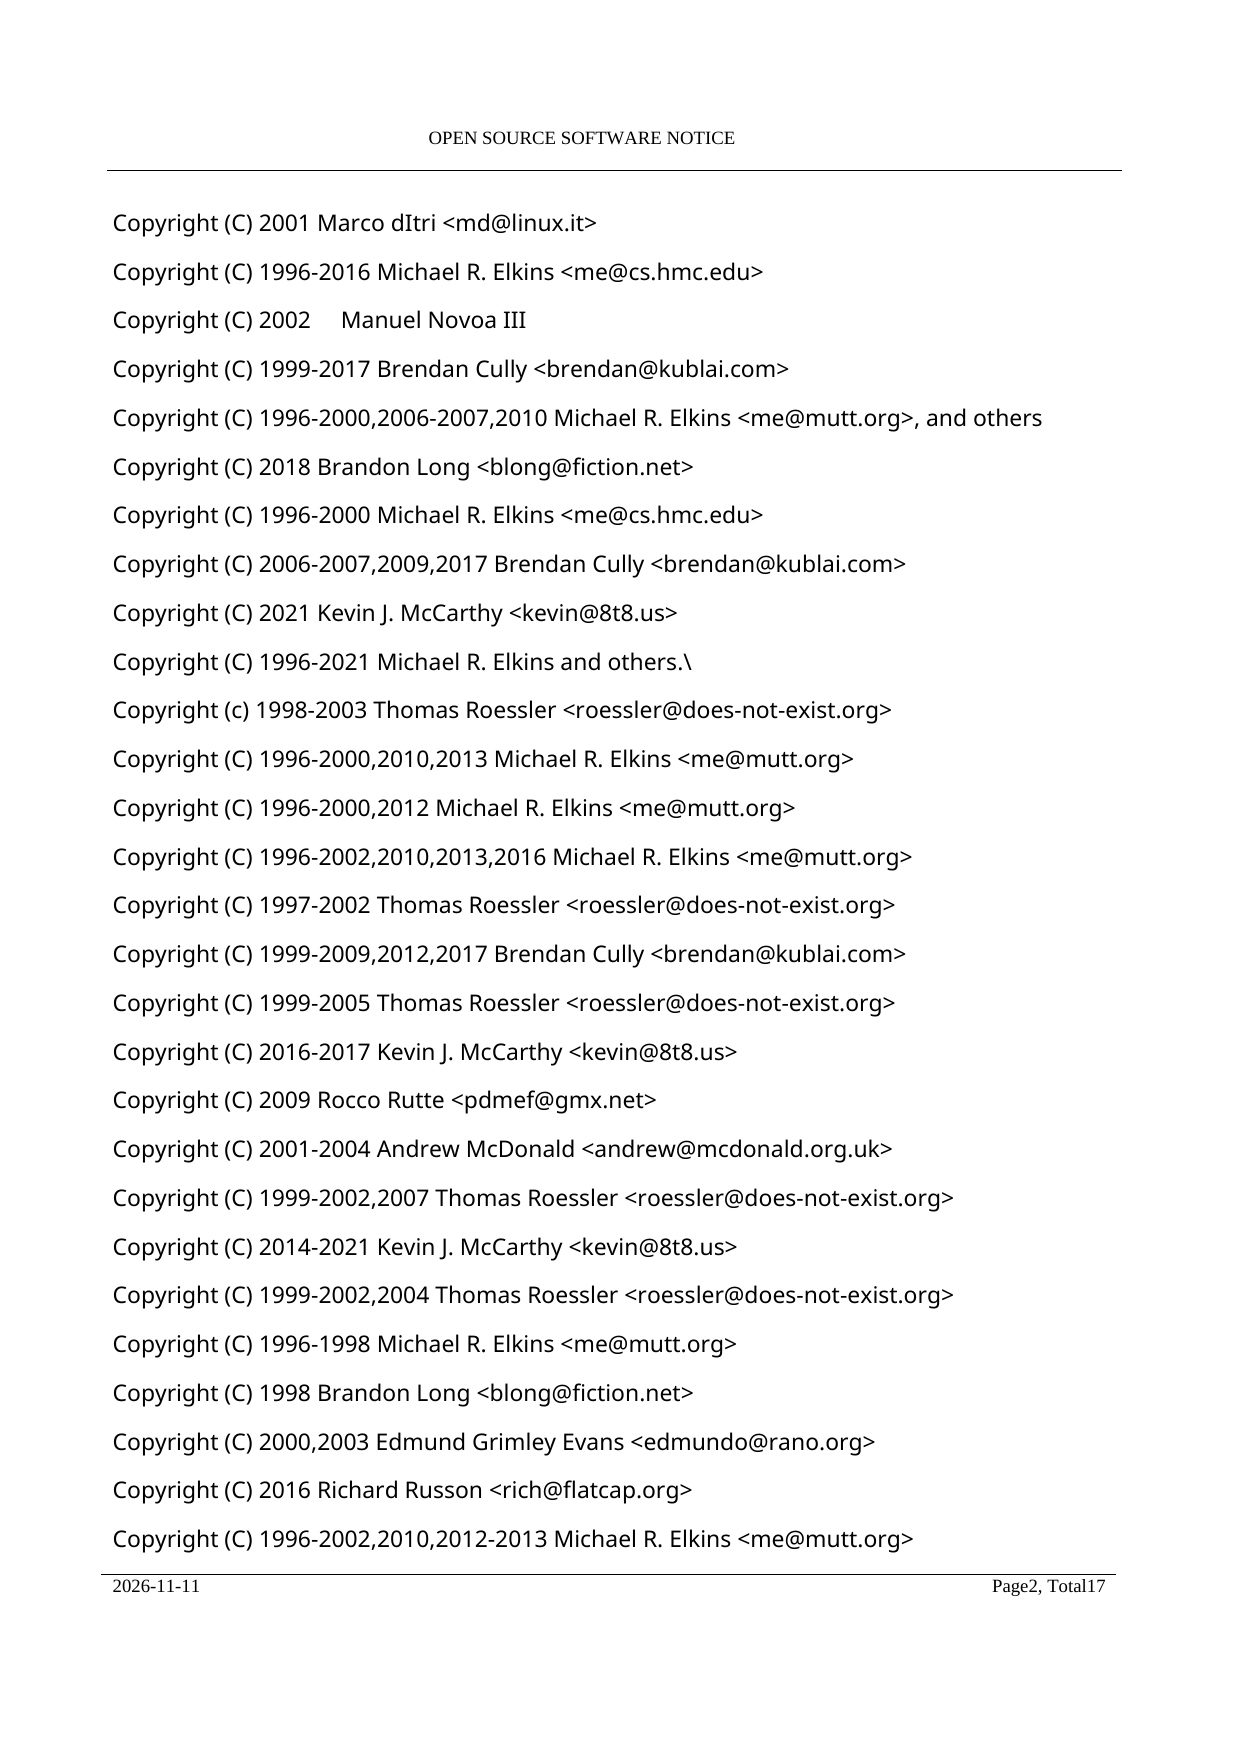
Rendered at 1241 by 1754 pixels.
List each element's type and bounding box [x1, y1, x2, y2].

text [112, 206, 1128, 1555]
